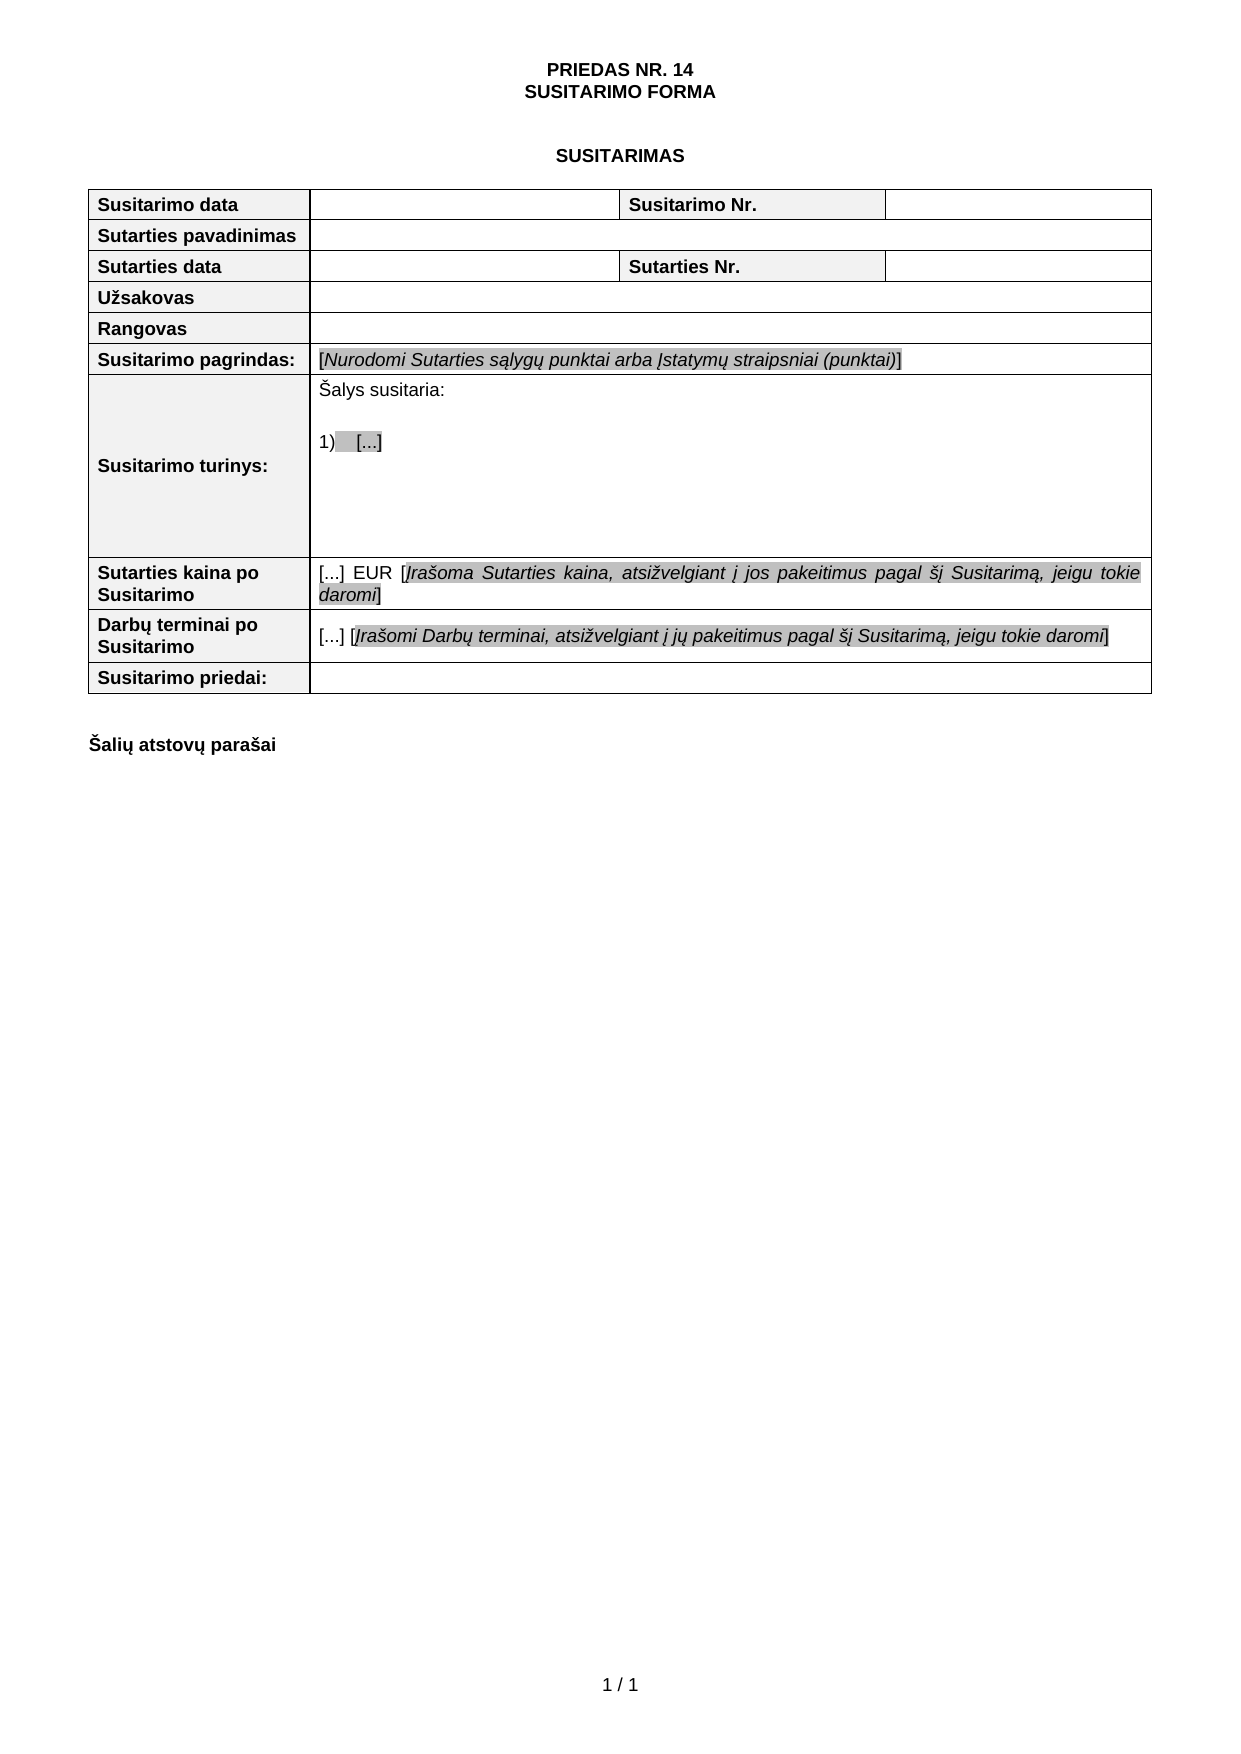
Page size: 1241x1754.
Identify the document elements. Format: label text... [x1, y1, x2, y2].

table_header [311, 190, 619, 219]
table_cell [311, 220, 1151, 250]
table_cell [...] EUR [Įrašoma Sutarties kaina, atsižvelgiant į jos pakeitimus pagal šį Susitarimą, jeigu tokie daromi] [311, 558, 1151, 609]
table_cell [311, 282, 1151, 312]
table_cell Šalys susitaria: [...] [311, 375, 1151, 557]
table_cell [311, 251, 619, 281]
table_header Susitarimo Nr. [620, 190, 885, 219]
table_cell Susitarimo priedai: [89, 663, 309, 692]
table_cell Rangovas [89, 313, 309, 343]
table_header [886, 190, 1151, 219]
text Šalių atstovų parašai [89, 733, 1152, 755]
table_cell [311, 663, 1151, 692]
table_cell Sutarties kaina po Susitarimo [89, 558, 309, 609]
table_cell Susitarimo turinys: [89, 375, 309, 557]
table_cell Darbų terminai po Susitarimo [89, 610, 309, 662]
text SUSITARIMO FORMA [89, 81, 1152, 102]
table_cell [...] [Įrašomi Darbų terminai, atsižvelgiant į jų pakeitimus pagal šį Susitarimą, jeigu tokie daromi] [311, 610, 1151, 662]
text PRIEDAS NR. 14 [89, 59, 1152, 81]
table_cell Sutarties Nr. [620, 251, 885, 281]
table_cell [Nurodomi Sutarties sąlygų punktai arba Įstatymų straipsniai (punktai)] [311, 344, 1151, 374]
table_cell Susitarimo pagrindas: [89, 344, 309, 374]
table_header Susitarimo data [89, 190, 309, 219]
table_cell Užsakovas [89, 282, 309, 312]
table_cell Sutarties pavadinimas [89, 220, 309, 250]
table_cell [886, 251, 1151, 281]
table_cell [311, 313, 1151, 343]
table_cell Sutarties data [89, 251, 309, 281]
text SUSITARIMAS [89, 145, 1152, 167]
